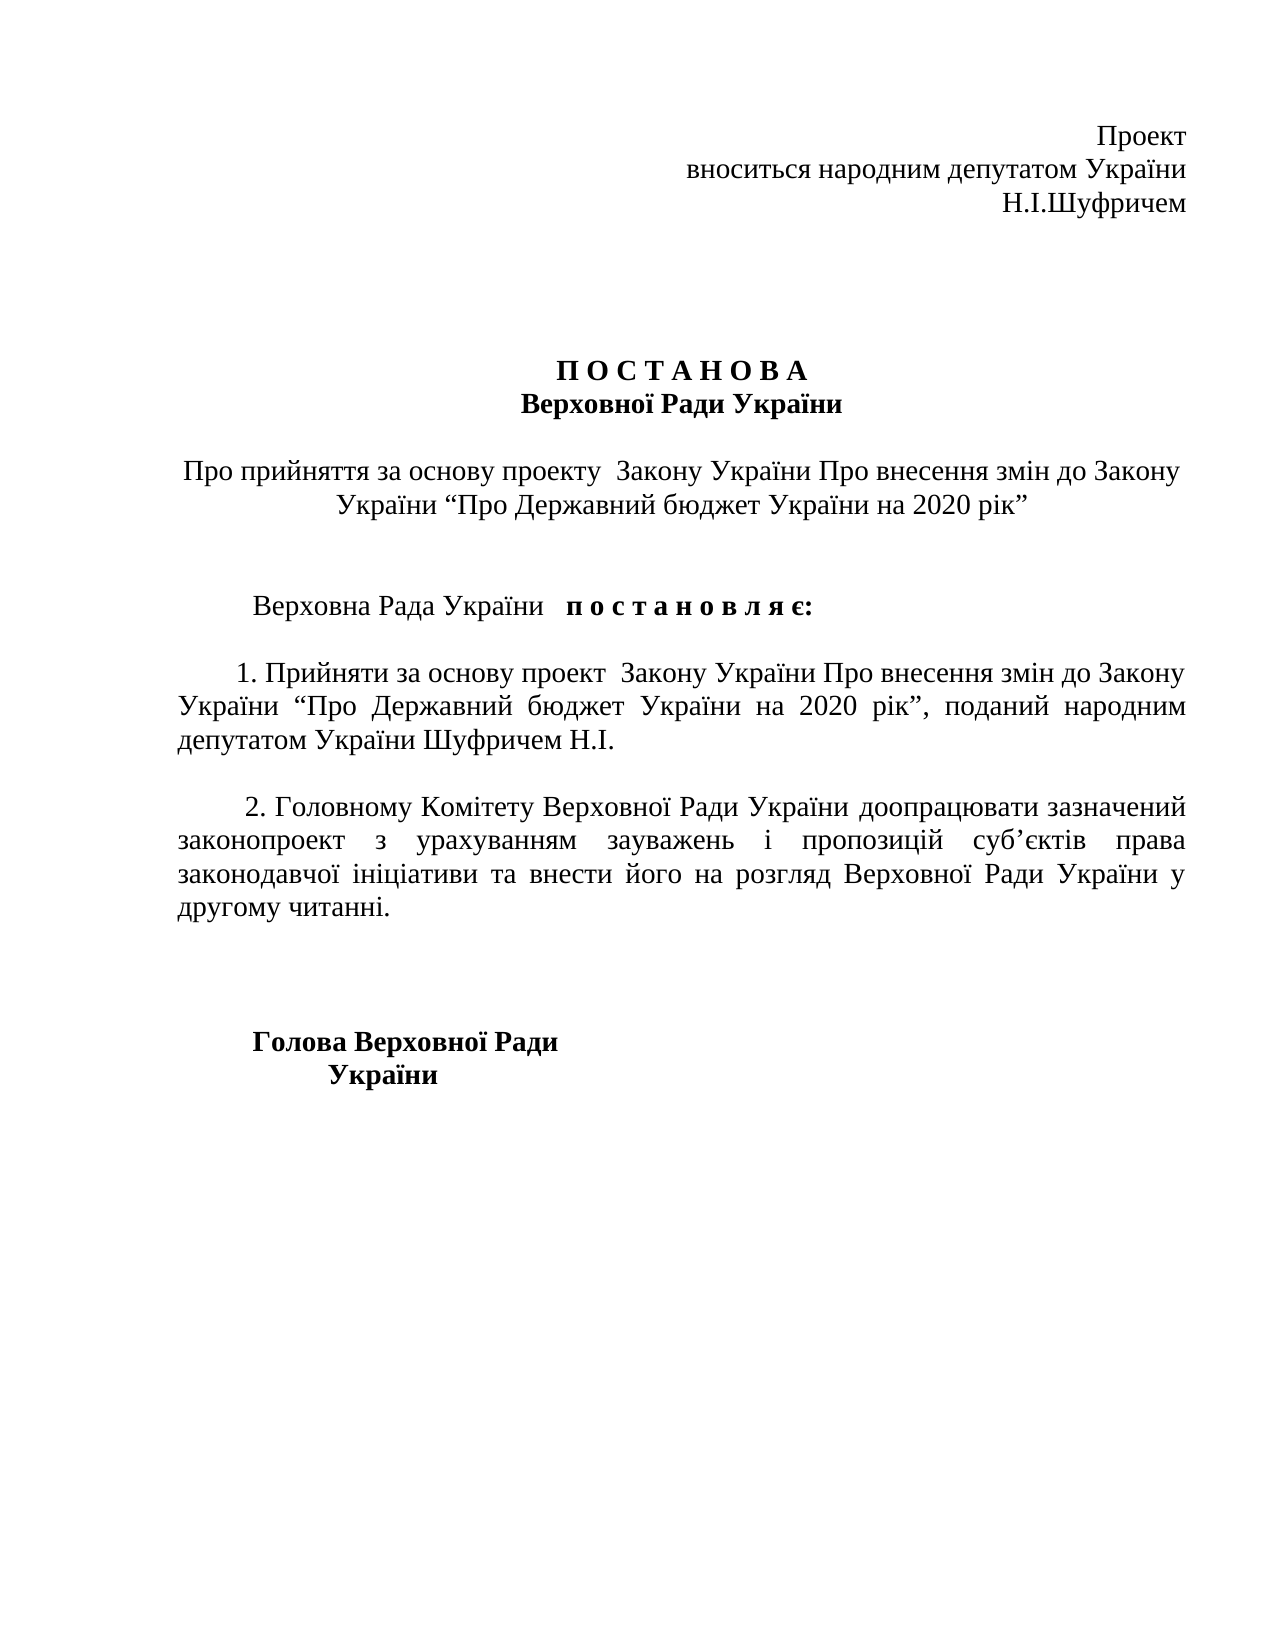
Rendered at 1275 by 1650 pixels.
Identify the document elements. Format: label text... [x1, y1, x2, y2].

subtitle Проект [177, 118, 1186, 152]
text Голова Верховної Ради [177, 1024, 1186, 1057]
text України [177, 1057, 1186, 1091]
subtitle Н.І.Шуфричем [177, 185, 1186, 219]
text 2. Головному Комітету Верховної Ради України доопрацювати зазначений законопроект з урахуванням зауважень і пропозицій суб’єктів права законодавчої ініціативи та внести його на розгляд Верховної Ради України у другому читанні. [177, 789, 1186, 923]
subtitle вноситься народним депутатом України [177, 152, 1186, 185]
text Верховна Рада України п о с т а н о в л я є: [177, 588, 1186, 621]
subtitle Про прийняття за основу проекту Закону України Про внесення змін до Закону України “Про Державний бюджет України на 2020 рік” [177, 453, 1186, 521]
text 1. Прийняти за основу проект Закону України Про внесення змін до Закону України “Про Державний бюджет України на 2020 рік”, поданий народним депутатом України Шуфричем Н.І. [177, 655, 1186, 755]
subtitle П О С Т А Н О В А [177, 353, 1186, 386]
subtitle Верховної Ради України [177, 386, 1186, 420]
